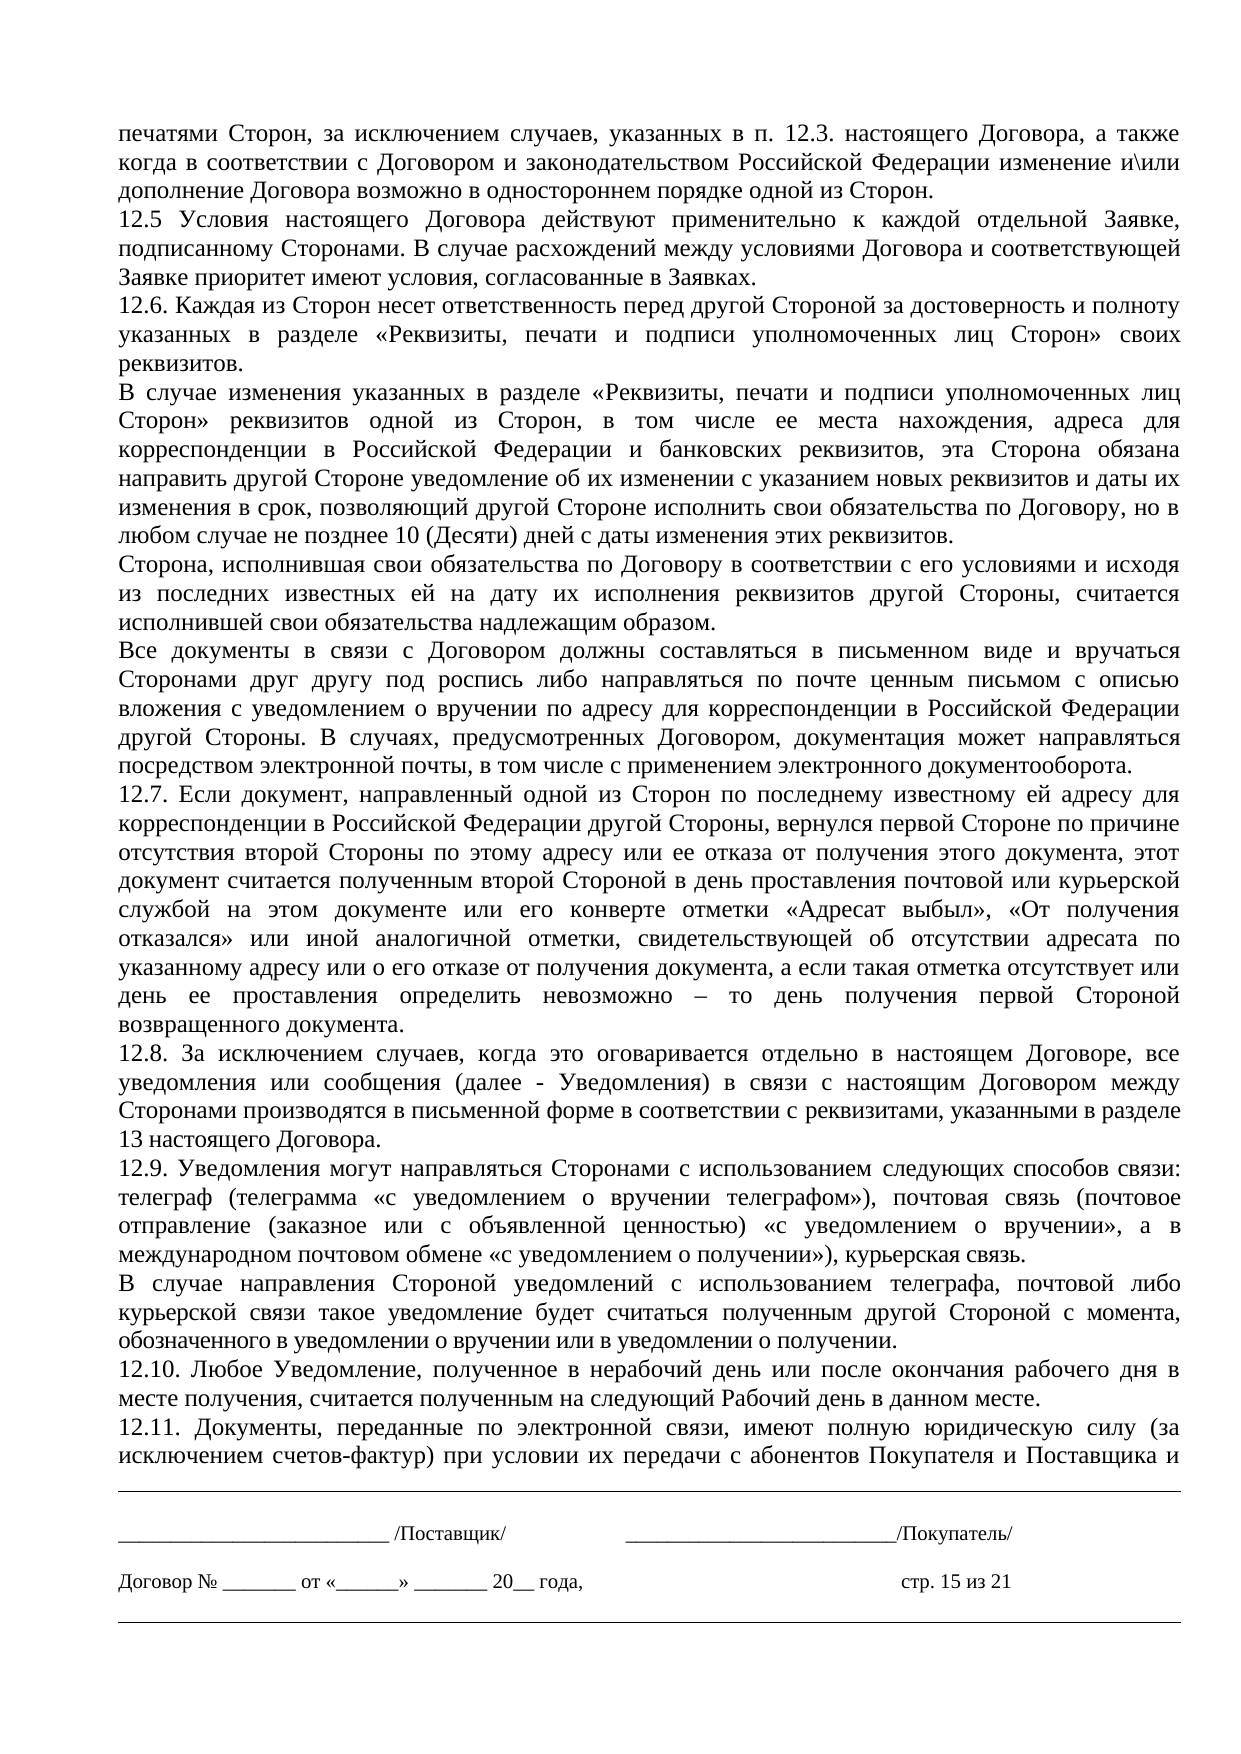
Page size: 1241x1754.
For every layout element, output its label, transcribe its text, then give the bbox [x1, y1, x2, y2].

text Все документы в связи с Договором должны составляться в письменном виде и вручаться Сторонами друг другу под роспись либо направляться по почте ценным письмом с описью вложения с уведомлением о вручении по адресу для корреспонденции в Российской Федерации другой Стороны. В случаях, предусмотренных Договором, документация может направляться посредством электронной почты, в том числе с применением электронного документооборота. [118, 636, 1181, 779]
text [118, 1412, 1181, 1469]
text 12.5 Условия настоящего Договора действуют применительно к каждой отдельной Заявке, подписанному Сторонами. В случае расхождений между условиями Договора и соответствующей Заявке приоритет имеют условия, согласованные в Заявках. [118, 204, 1181, 291]
text 12.8. За исключением случаев, когда это оговаривается отдельно в настоящем Договоре, все уведомления или сообщения (далее - Уведомления) в связи с настоящим Договором между Сторонами производятся в письменной форме в соответствии с реквизитами, указанными в разделе 13 настоящего Договора. [118, 1038, 1181, 1153]
text В случае направления Стороной уведомлений с использованием телеграфа, почтовой либо курьерской связи такое уведомление будет считаться полученным другой Стороной с момента, обозначенного в уведомлении о вручении или в уведомлении о получении. [118, 1268, 1181, 1354]
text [118, 118, 1181, 204]
text 12.7. Если документ, направленный одной из Сторон по последнему известному ей адресу для корреспонденции в Российской Федерации другой Стороны, вернулся первой Стороне по причине отсутствия второй Стороны по этому адресу или ее отказа от получения этого документа, этот документ считается полученным второй Стороной в день проставления почтовой или курьерской службой на этом документе или его конверте отметки «Адресат выбыл», «От получения отказался» или иной аналогичной отметки, свидетельствующей об отсутствии адресата по указанному адресу или о его отказе от получения документа, а если такая отметка отсутствует или день ее проставления определить невозможно – то день получения первой Стороной возвращенного документа. [118, 779, 1181, 1038]
text 12.6. Каждая из Сторон несет ответственность перед другой Стороной за достоверность и полноту указанных в разделе «Реквизиты, печати и подписи уполномоченных лиц Сторон» своих реквизитов. [118, 291, 1181, 377]
text В случае изменения указанных в разделе «Реквизиты, печати и подписи уполномоченных лиц Сторон» реквизитов одной из Сторон, в том числе ее места нахождения, адреса для корреспонденции в Российской Федерации и банковских реквизитов, эта Сторона обязана направить другой Стороне уведомление об их изменении с указанием новых реквизитов и даты их изменения в срок, позволяющий другой Стороне исполнить свои обязательства по Договору, но в любом случае не позднее 10 (Десяти) дней с даты изменения этих реквизитов. [118, 377, 1181, 549]
text Сторона, исполнившая свои обязательства по Договору в соответствии с его условиями и исходя из последних известных ей на дату их исполнения реквизитов другой Стороны, считается исполнившей свои обязательства надлежащим образом. [118, 549, 1181, 636]
text 12.10. Любое Уведомление, полученное в нерабочий день или после окончания рабочего дня в месте получения, считается полученным на следующий Рабочий день в данном месте. [118, 1354, 1181, 1412]
text 12.9. Уведомления могут направляться Сторонами с использованием следующих способов связи: телеграф (телеграмма «с уведомлением о вручении телеграфом»), почтовая связь (почтовое отправление (заказное или с объявленной ценностью) «с уведомлением о вручении», а в международном почтовом обмене «с уведомлением о получении»), курьерская связь. [118, 1153, 1181, 1268]
